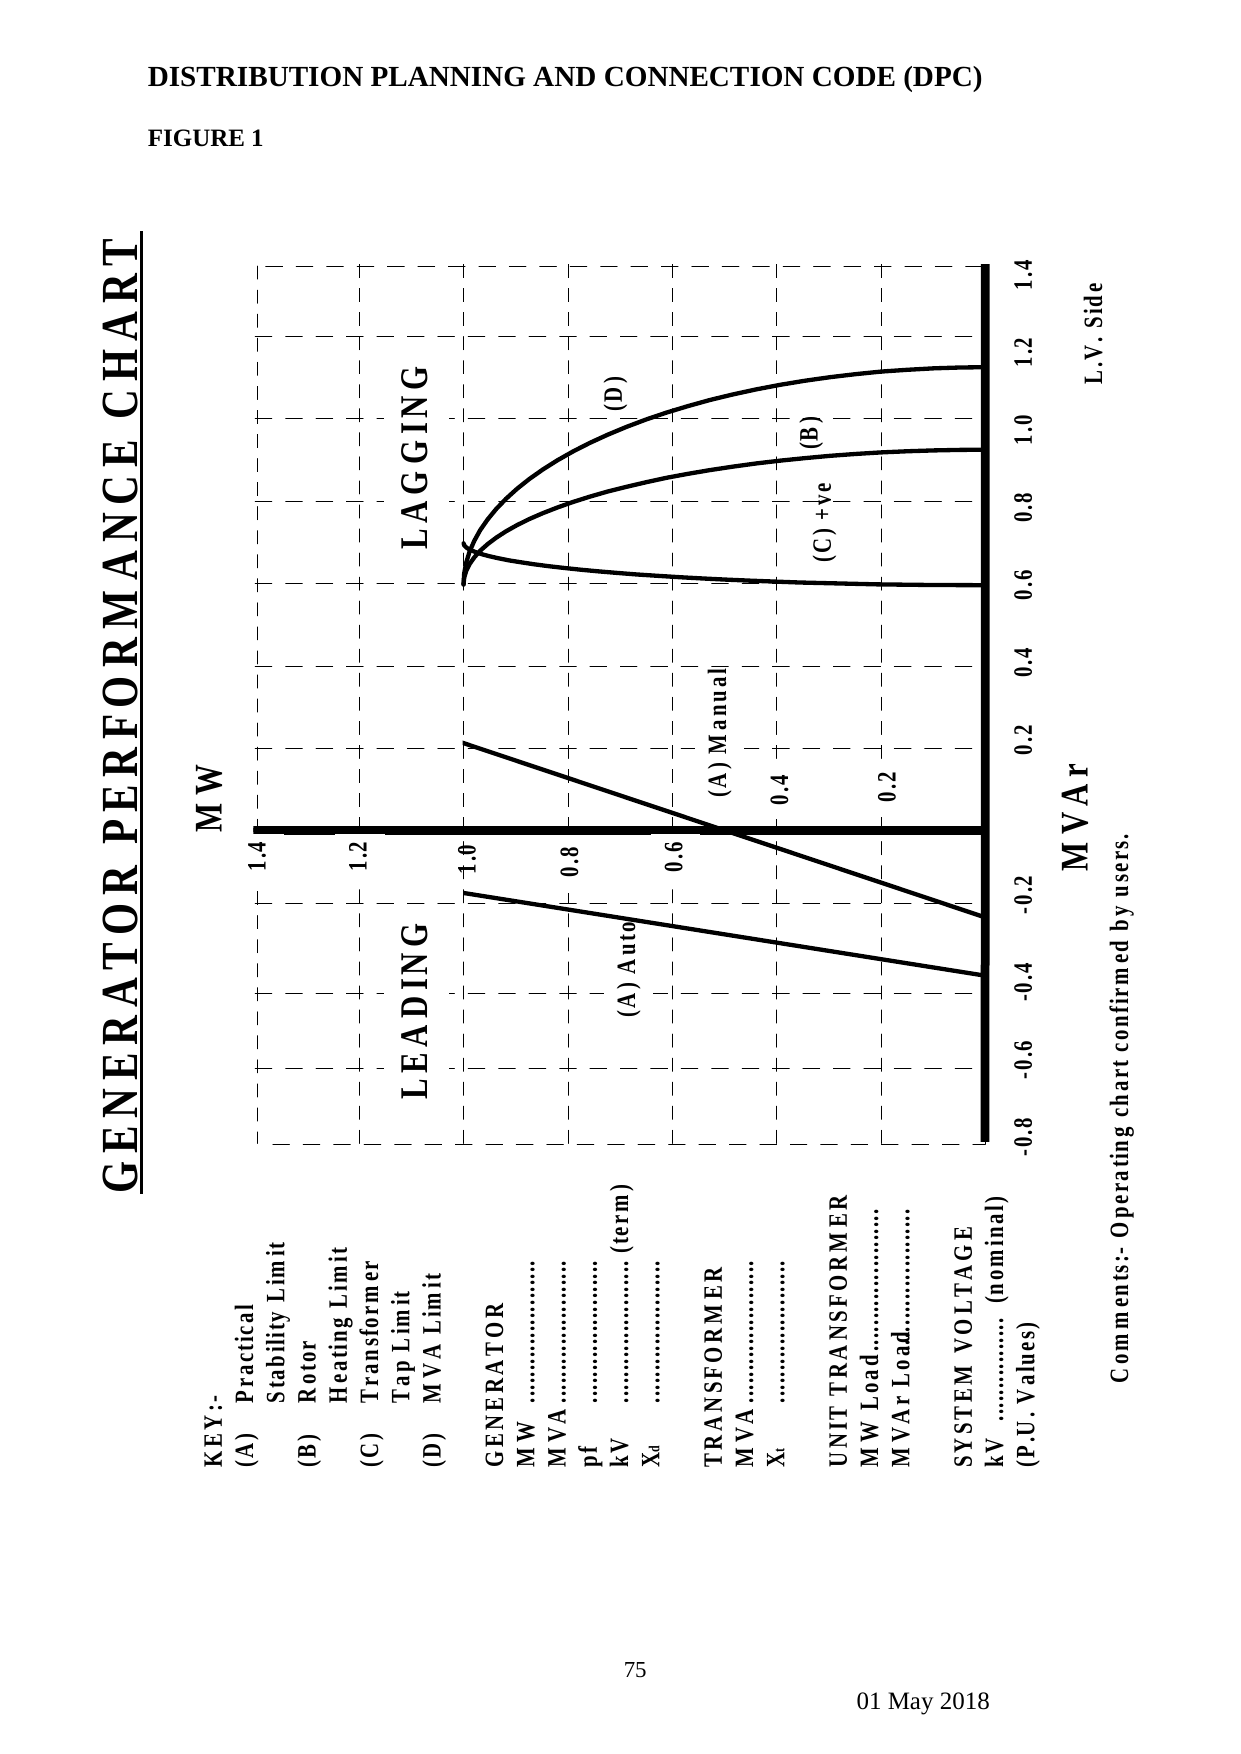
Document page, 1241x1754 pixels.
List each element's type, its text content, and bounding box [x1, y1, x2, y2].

text Figure 1DISTRIBUTION PLANNING CONNECTION CODE 8 [148, 123, 1122, 151]
